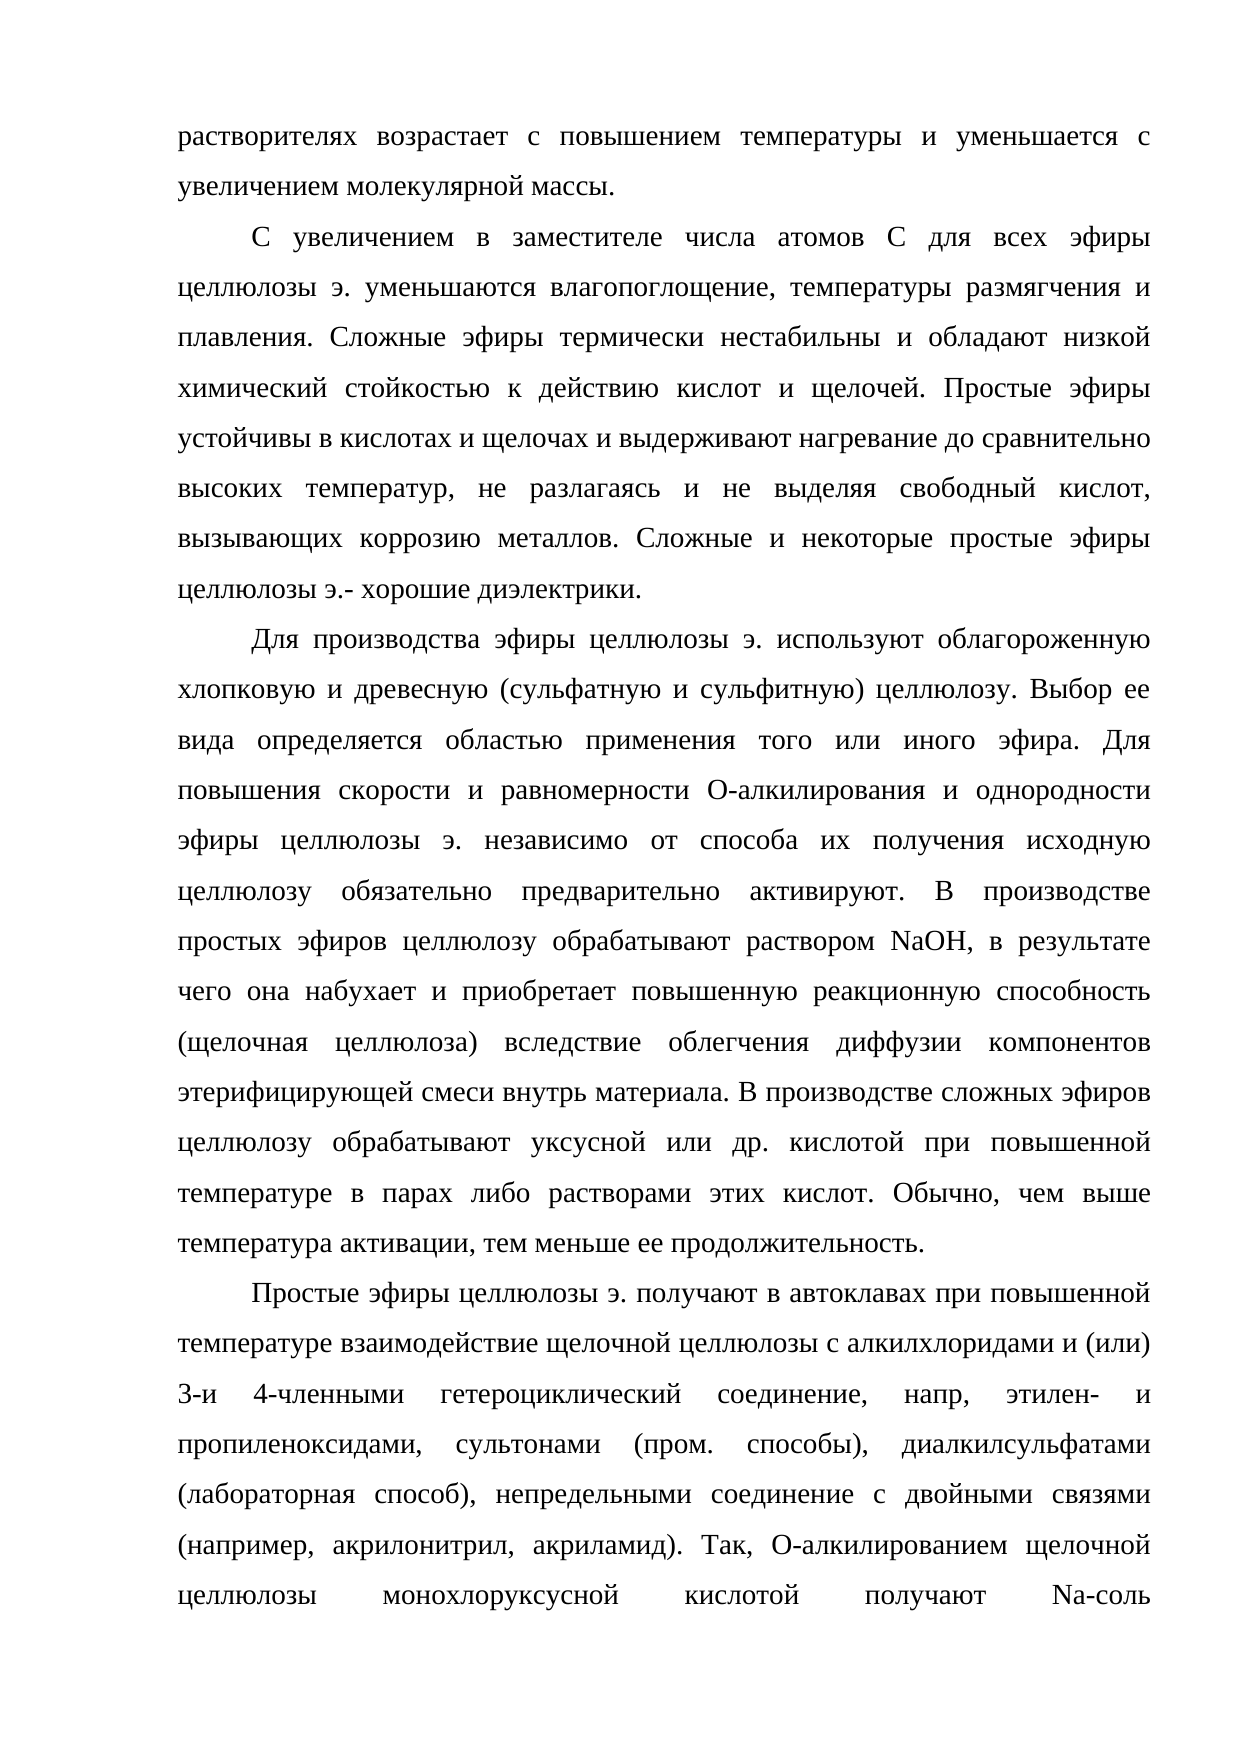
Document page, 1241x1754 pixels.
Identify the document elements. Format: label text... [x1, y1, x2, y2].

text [177, 118, 1152, 202]
text Для производства эфиры целлюлозы э. используют облагороженную хлопковую и древесную (сульфатную и сульфитную) целлюлозу. Выбор ее вида определяется областью применения того или иного эфира. Для повышения скорости и равномерности О-алкилирования и однородности эфиры целлюлозы э. независимо от способа их получения исходную целлюлозу обязательно предварительно активируют. В производстве простых эфиров целлюлозу обрабатывают раствором NaOH, в результате чего она набухает и приобретает повышенную реакционную способность (щелочная целлюлоза) вследствие облегчения диффузии компонентов этерифицирующей смеси внутрь материала. В производстве сложных эфиров целлюлозу обрабатывают уксусной или др. кислотой при повышенной температуре в парах либо растворами этих кислот. Обычно, чем выше температура активации, тем меньше ее продолжительность. [177, 621, 1152, 1258]
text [177, 1275, 1152, 1611]
text С увеличением в заместителе числа атомов С для всех эфиры целлюлозы э. уменьшаются влагопоглощение, температуры размягчения и плавления. Сложные эфиры термически нестабильны и обладают низкой химический стойкостью к действию кислот и щелочей. Простые эфиры устойчивы в кислотах и щелочах и выдерживают нагревание до сравнительно высоких температур, не разлагаясь и не выделяя свободный кислот, вызывающих коррозию металлов. Сложные и некоторые простые эфиры целлюлозы э.- хорошие диэлектрики. [177, 219, 1152, 604]
